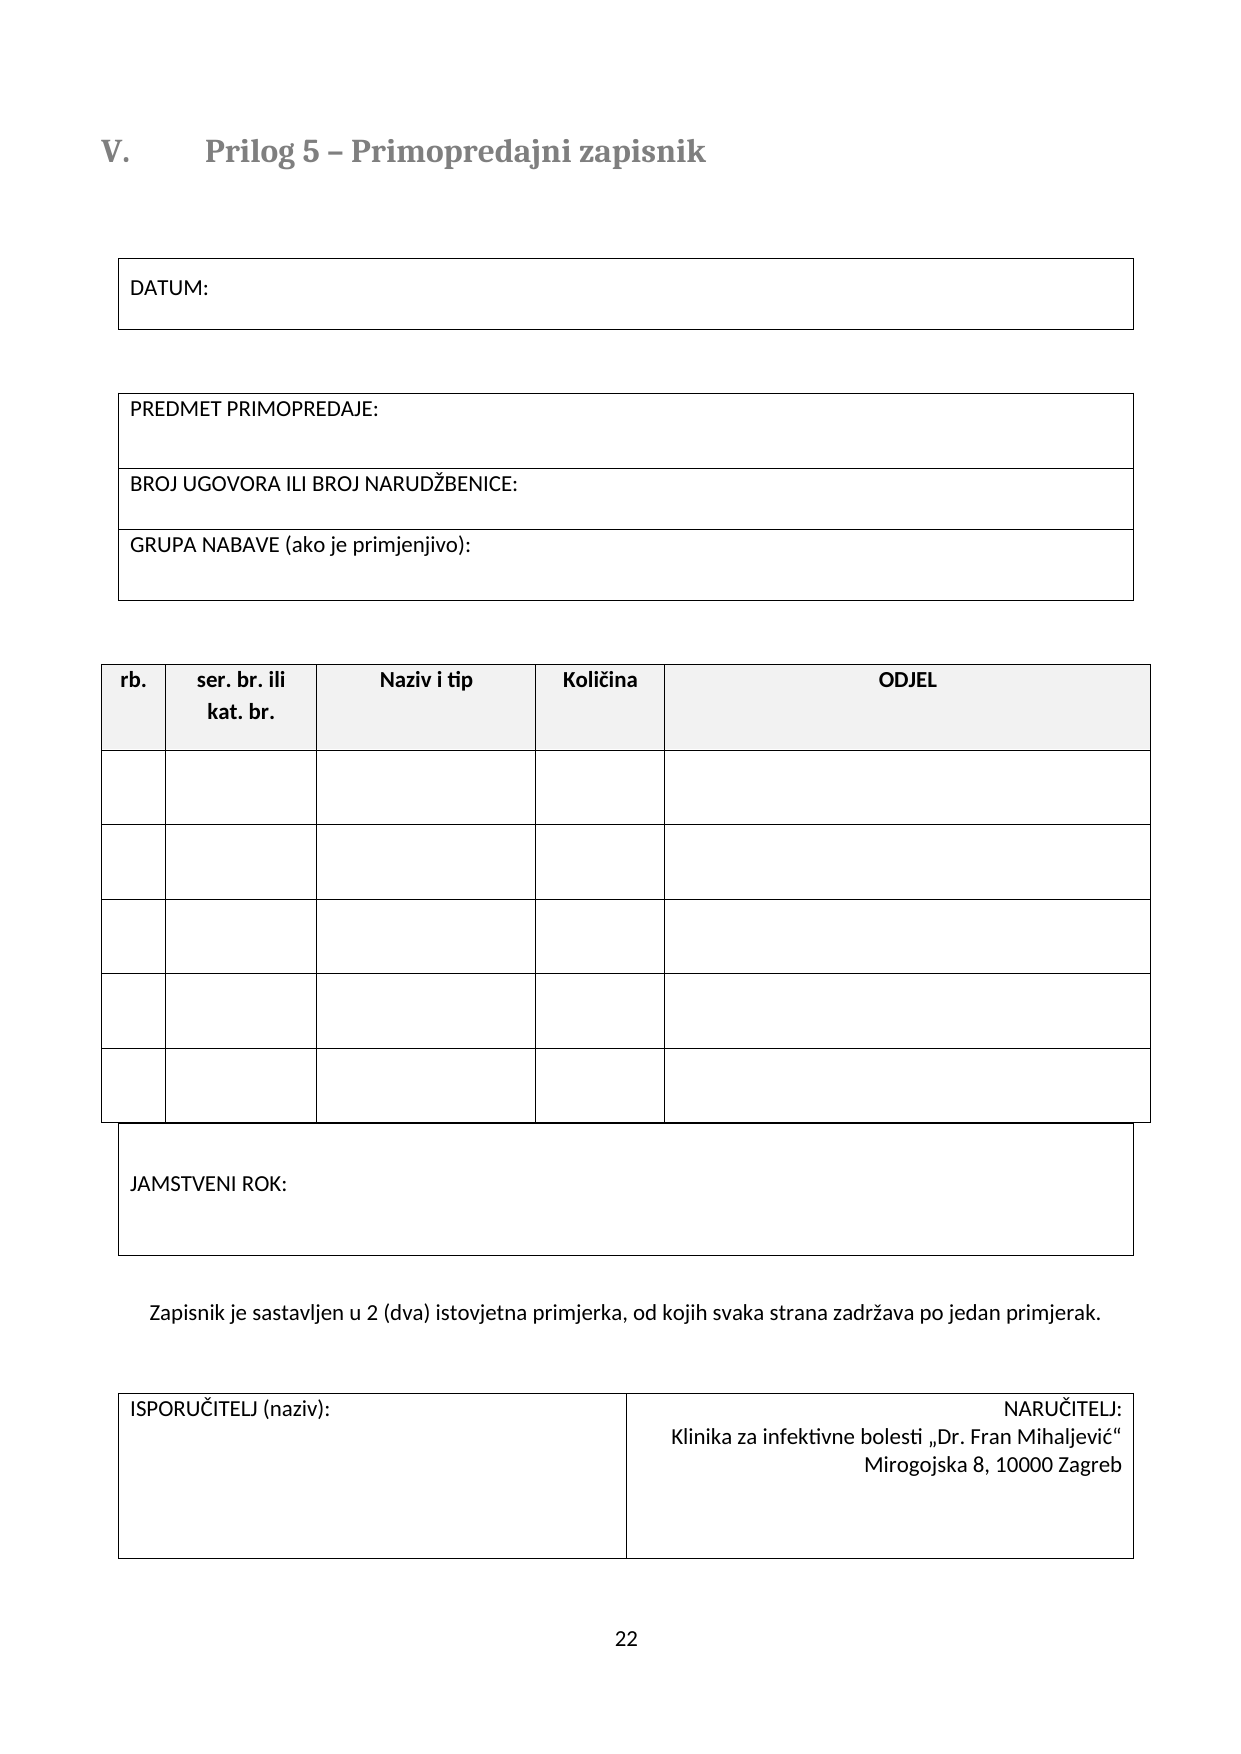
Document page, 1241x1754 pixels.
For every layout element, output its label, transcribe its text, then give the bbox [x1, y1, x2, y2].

table_header ODJEL [665, 665, 1150, 749]
table_cell [536, 900, 664, 973]
table_cell [665, 900, 1150, 973]
table_cell [317, 974, 535, 1047]
table_cell [166, 900, 316, 973]
table_cell BROJ UGOVORA ILI BROJ NARUDŽBENICE: [119, 469, 1133, 529]
table_cell [102, 751, 165, 824]
table_cell [166, 1049, 316, 1122]
table_header ISPORUČITELJ (naziv): [119, 1394, 626, 1558]
table_cell [665, 1049, 1150, 1122]
table_cell [665, 751, 1150, 824]
text Zapisnik je sastavljen u 2 (dva) istovjetna primjerka, od kojih svaka strana zadržava po jedan primjerak. [130, 1298, 1122, 1326]
table_cell [102, 1049, 165, 1122]
table_cell [317, 751, 535, 824]
table_cell [166, 751, 316, 824]
table_cell [317, 825, 535, 898]
table_header NARUČITELJ: Klinika za infektivne bolesti „Dr. Fran Mihaljević“ Mirogojska 8, 10000 Zagreb [627, 1394, 1133, 1558]
table_cell [536, 974, 664, 1047]
table_header DATUM: [119, 259, 1133, 329]
table_cell [102, 825, 165, 898]
table_header rb. [102, 665, 165, 749]
text Prilog 5 – Primopredajni zapisnik [130, 133, 1122, 171]
table_header JAMSTVENI ROK: [119, 1124, 1133, 1255]
table_cell [536, 825, 664, 898]
table_cell [536, 1049, 664, 1122]
table_cell [665, 825, 1150, 898]
table_cell [536, 751, 664, 824]
table_header Naziv i tip [317, 665, 535, 749]
table_cell [665, 974, 1150, 1047]
table_cell [102, 900, 165, 973]
table_cell [166, 974, 316, 1047]
table_cell [166, 825, 316, 898]
table_cell [317, 1049, 535, 1122]
table_header Količina [536, 665, 664, 749]
table_header ser. br. ili kat. br. [166, 665, 316, 749]
table_cell GRUPA NABAVE (ako je primjenjivo): [119, 530, 1133, 600]
table_cell [317, 900, 535, 973]
table_header PREDMET PRIMOPREDAJE: [119, 394, 1133, 468]
table_cell [102, 974, 165, 1047]
